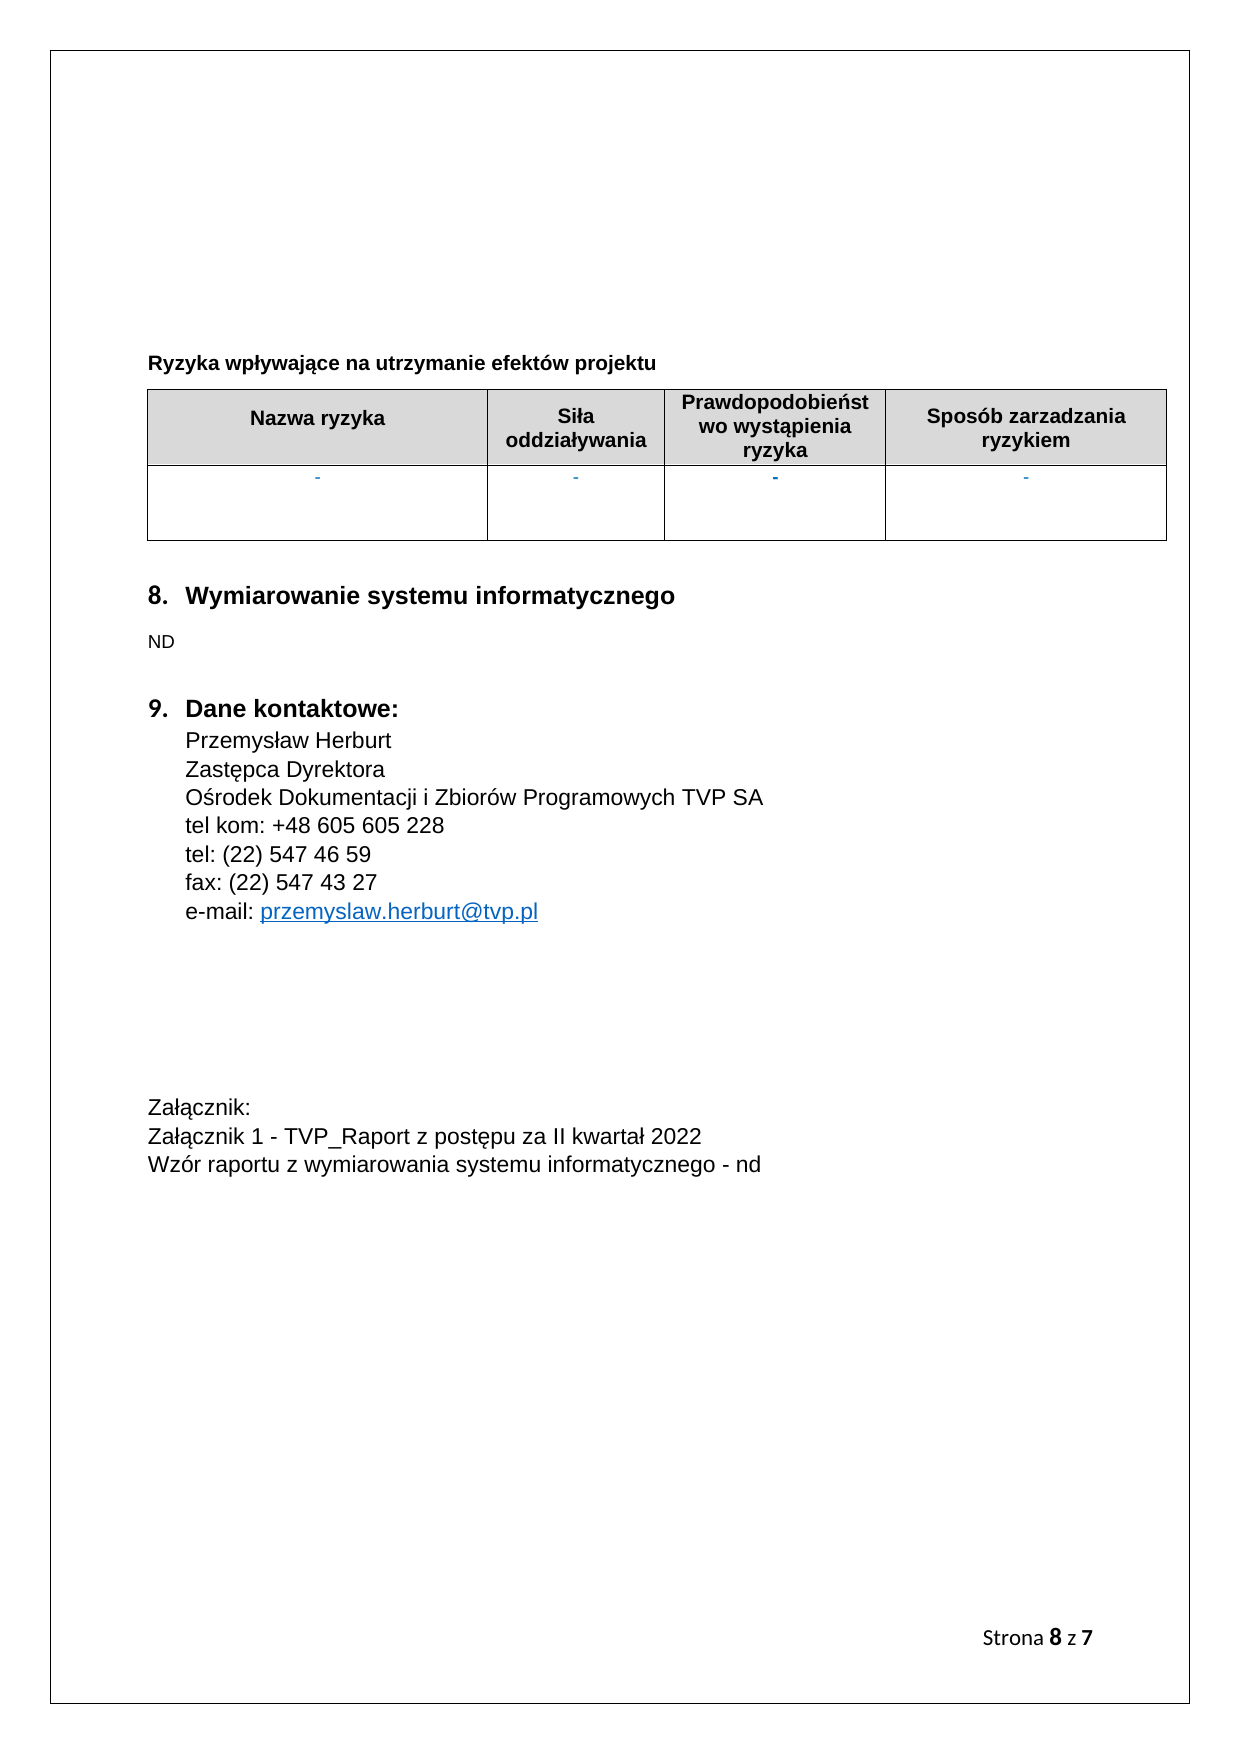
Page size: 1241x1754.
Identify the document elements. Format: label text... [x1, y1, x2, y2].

text Załącznik 1 - TVP_Raport z postępu za II kwartał 2022 [148, 1123, 1093, 1149]
table_cell - [886, 466, 1166, 540]
table_cell - [148, 466, 487, 540]
list tel kom: +48 605 605 228 [185, 812, 1093, 839]
table_header Sposób zarzadzania ryzykiem [886, 390, 1166, 464]
list fax: (22) 547 43 27 [185, 869, 1093, 896]
list Wymiarowanie systemu informatycznego [148, 578, 1093, 612]
list Ośrodek Dokumentacji i Zbiorów Programowych TVP SA [185, 784, 1093, 810]
table_cell - [488, 466, 664, 540]
list e-mail: przemyslaw.herburt@tvp.pl [185, 898, 1093, 924]
text Wzór raportu z wymiarowania systemu informatycznego - nd [148, 1151, 1093, 1177]
table_cell - [665, 466, 885, 540]
table_header Prawdopodobieństwo wystąpienia ryzyka [665, 390, 885, 464]
text ND [148, 631, 1093, 652]
table_header Siła oddziaływania [488, 390, 664, 464]
list Zastępca Dyrektora [185, 756, 1093, 782]
text Załącznik: [148, 1094, 1093, 1121]
list Dane kontaktowe: [148, 692, 1093, 724]
list tel: (22) 547 46 59 [185, 841, 1093, 867]
text Ryzyka wpływające na utrzymanie efektów projektu [148, 351, 1093, 375]
list Przemysław Herburt [185, 727, 1093, 753]
table_header Nazwa ryzyka [148, 390, 487, 464]
